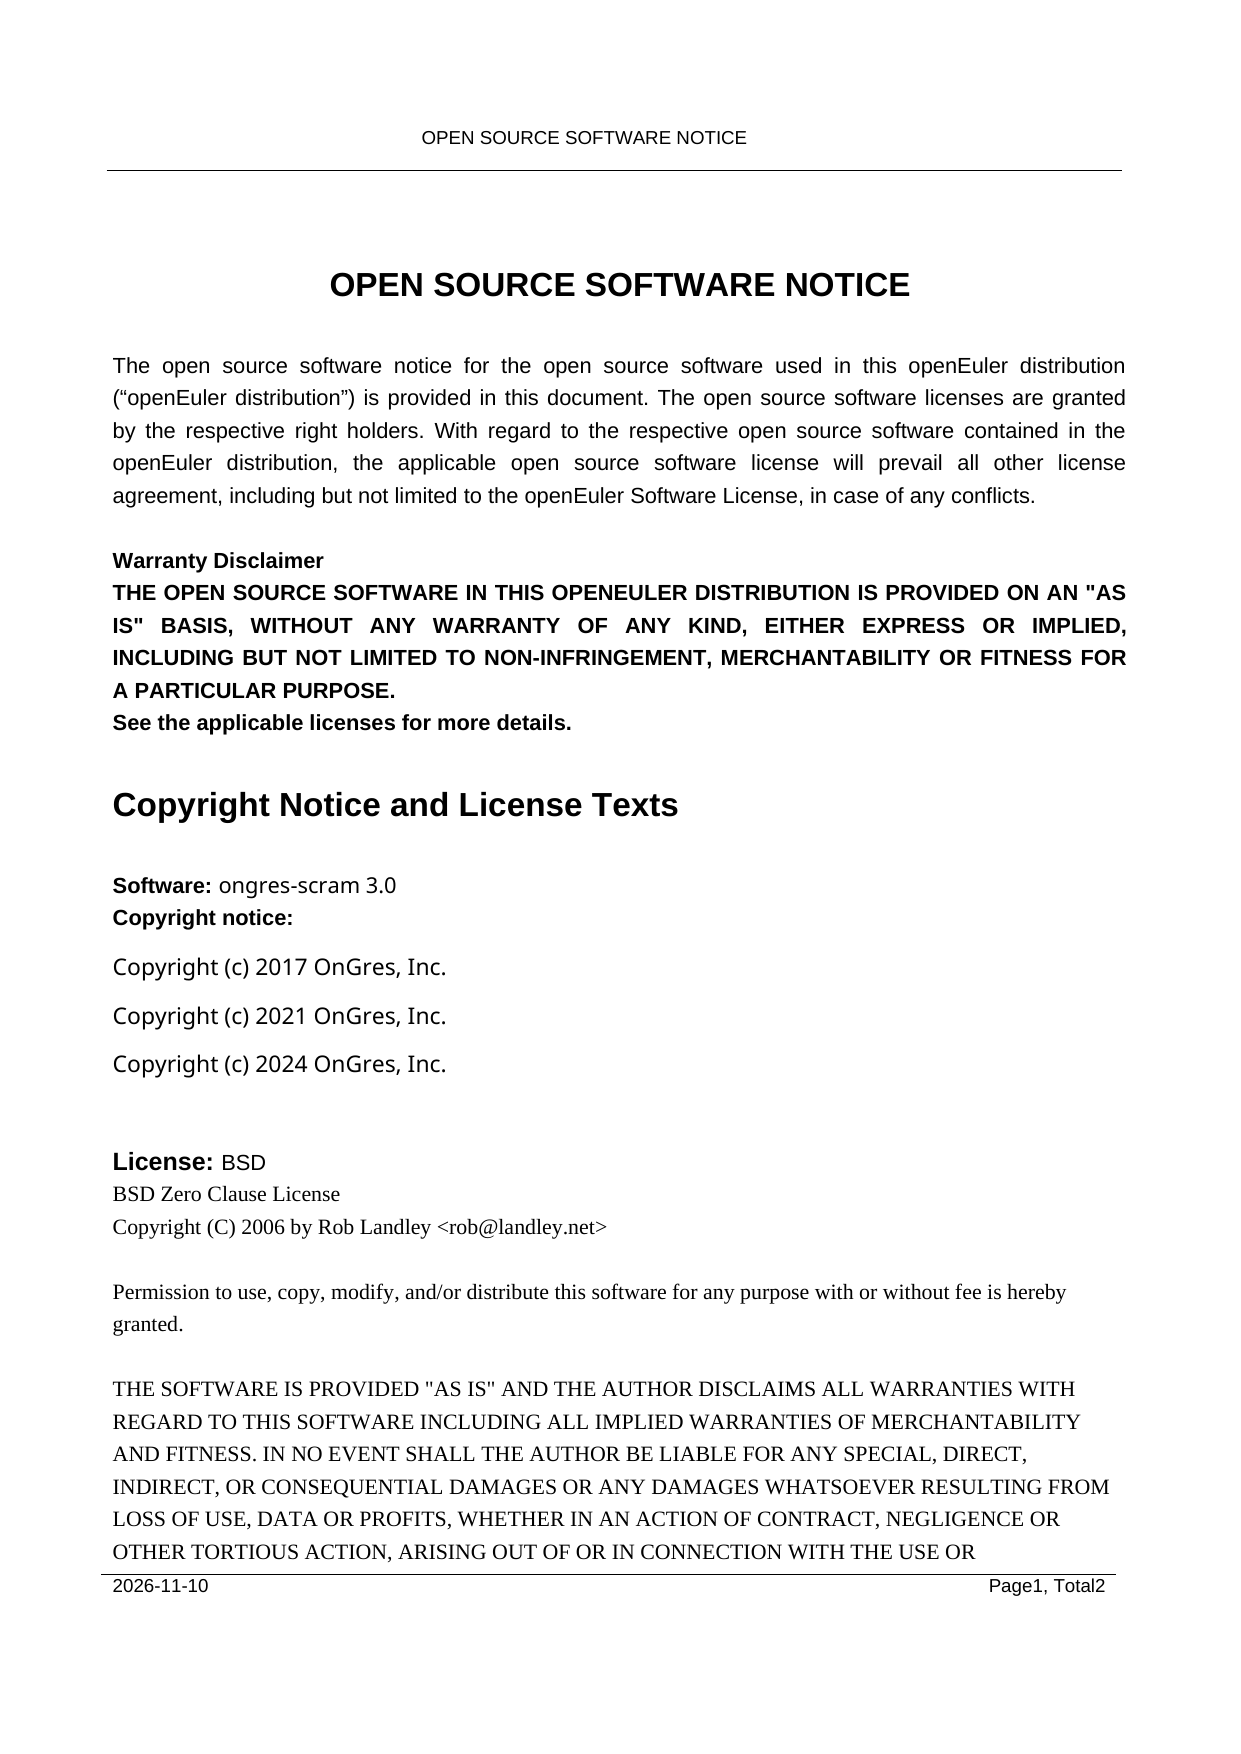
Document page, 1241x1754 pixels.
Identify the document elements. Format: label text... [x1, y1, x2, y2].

text OPEN SOURCE SOFTWARE NOTICE [112, 251, 1128, 316]
text The open source software notice for the open source software used in this openEuler distribution (“openEuler distribution”) is provided in this document. The open source software licenses are granted by the respective right holders. With regard to the respective open source software contained in the openEuler distribution, the applicable open source software license will prevail all other license agreement, including but not limited to the openEuler Software License, in case of any conflicts. [112, 349, 1128, 511]
title Software: ongres-scram 3.0 [112, 869, 1128, 901]
text Copyright notice: Copyright (c) 2017 OnGres, Inc. Copyright (c) 2021 OnGres, Inc. Copyright (c) 2024 OnGres, Inc. [112, 901, 1128, 1129]
text Copyright Notice and License Texts [112, 771, 1128, 836]
text License: BSD [112, 1145, 1128, 1178]
text THE OPEN SOURCE SOFTWARE IN THIS OPENEULER DISTRIBUTION IS PROVIDED ON AN "AS IS" BASIS, WITHOUT ANY WARRANTY OF ANY KIND, EITHER EXPRESS OR IMPLIED, INCLUDING BUT NOT LIMITED TO NON-INFRINGEMENT, MERCHANTABILITY OR FITNESS FOR A PARTICULAR PURPOSE. See the applicable licenses for more details. [112, 576, 1128, 739]
text Warranty Disclaimer [112, 544, 1128, 576]
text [112, 1178, 1128, 1568]
